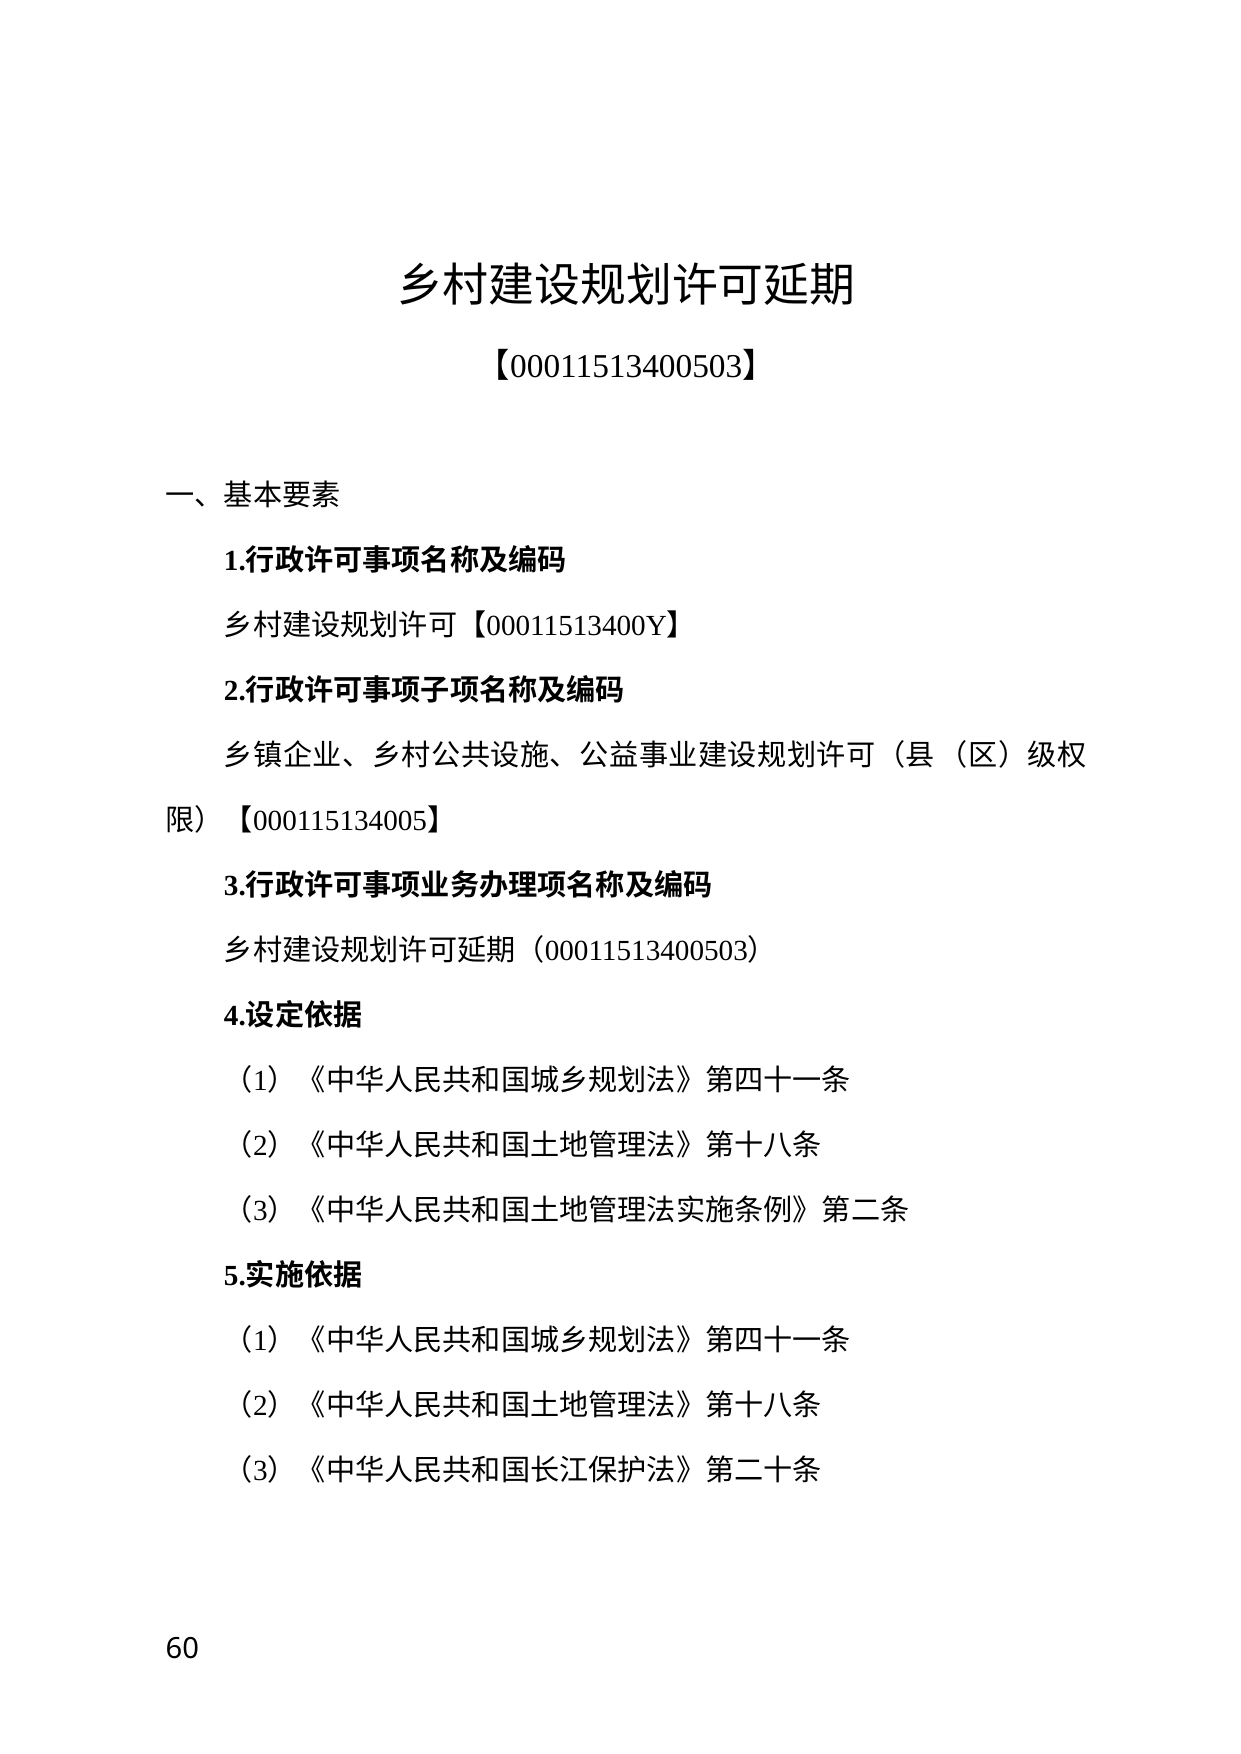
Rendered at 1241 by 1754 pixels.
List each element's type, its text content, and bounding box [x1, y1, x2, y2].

list （2）《中华人民共和国土地管理法》第十八条 [165, 1370, 1087, 1435]
list （3）《中华人民共和国长江保护法》第二十条 [165, 1435, 1087, 1500]
text 4.设定依据 [165, 980, 1087, 1045]
text 乡村建设规划许可【00011513400Y】 [165, 590, 1087, 655]
list （3）《中华人民共和国土地管理法实施条例》第二条 [165, 1175, 1087, 1240]
list 2.行政许可事项子项名称及编码 [165, 655, 1087, 720]
text 【00011513400503】 [165, 330, 1087, 395]
text 乡村建设规划许可延期 [165, 233, 1087, 330]
list （1）《中华人民共和国城乡规划法》第四十一条 [165, 1305, 1087, 1370]
list （2）《中华人民共和国土地管理法》第十八条 [165, 1110, 1087, 1175]
list 3.行政许可事项业务办理项名称及编码 [165, 850, 1087, 915]
text 乡村建设规划许可延期（00011513400503） [165, 915, 1087, 980]
list 一、基本要素 [165, 460, 1087, 525]
list 5.实施依据 [165, 1240, 1087, 1305]
list 1.行政许可事项名称及编码 [165, 525, 1087, 590]
list （1）《中华人民共和国城乡规划法》第四十一条 [165, 1045, 1087, 1110]
text 乡镇企业、乡村公共设施、公益事业建设规划许可（县（区）级权限）【000115134005】 [165, 720, 1087, 850]
